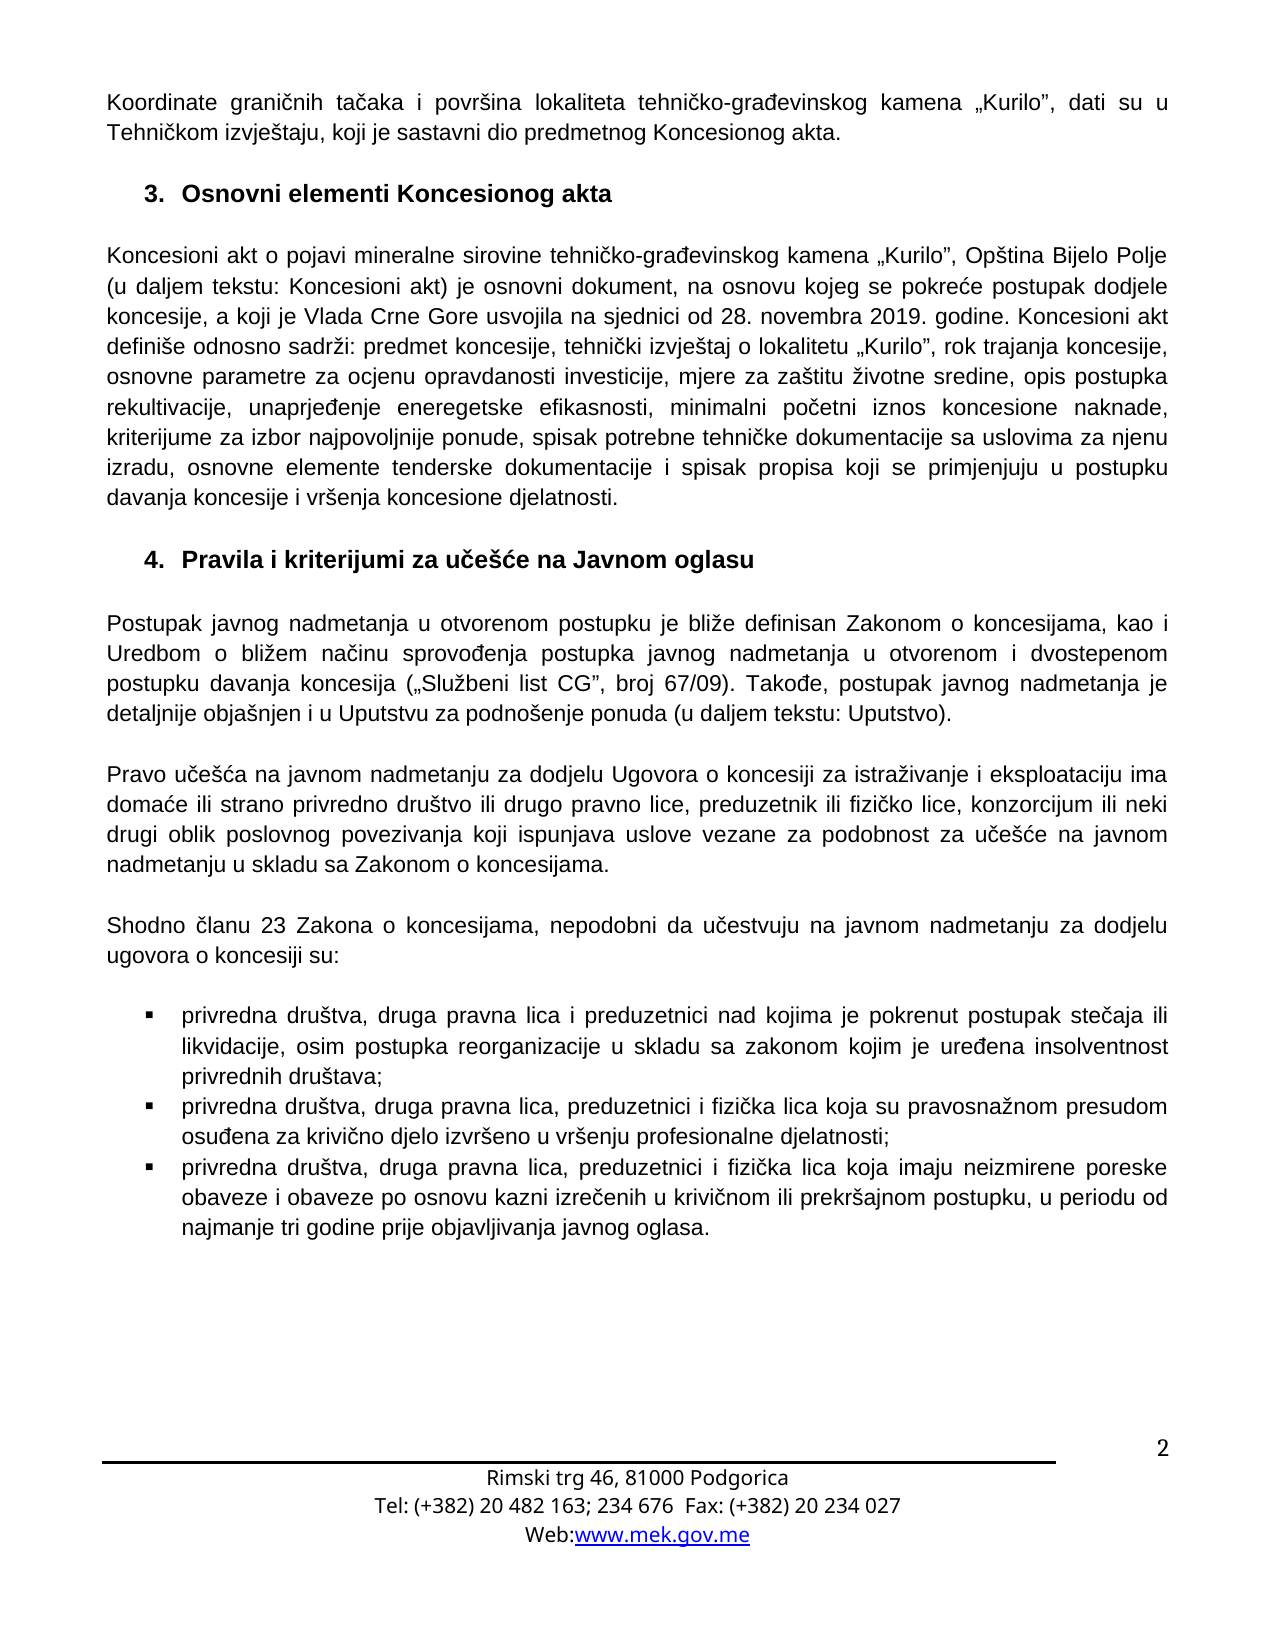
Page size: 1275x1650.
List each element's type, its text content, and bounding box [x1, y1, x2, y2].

text Pravo učešća na javnom nadmetanju za dodjelu Ugovora o koncesiji za istraživanje i eksploataciju ima domaće ili strano privredno društvo ili drugo pravno lice, preduzetnik ili fizičko lice, konzorcijum ili neki drugi oblik poslovnog povezivanja koji ispunjava uslove vezane za podobnost za učešće na javnom nadmetanju u skladu sa Zakonom o koncesijama. [106, 761, 1169, 878]
list privredna društva, druga pravna lica i preduzetnici nad kojima je pokrenut postupak stečaja ili likvidacije, osim postupka reorganizacije u skladu sa zakonom kojim je uređena insolventnost privrednih društava; [144, 1002, 1169, 1089]
text Shodno članu 23 Zakona o koncesijama, nepodobni da učestvuju na javnom nadmetanju za dodjelu ugovora o koncesiji su: [106, 912, 1169, 968]
text Koordinate graničnih tačaka i površina lokaliteta tehničko-građevinskog kamena „Kurilo”, dati su u Tehničkom izvještaju, koji je sastavni dio predmetnog Koncesionog akta. [106, 89, 1169, 145]
subtitle Pravila i kriterijumi za učešće na Javnom oglasu [144, 544, 1169, 573]
list privredna društva, druga pravna lica, preduzetnici i fizička lica koja su pravosnažnom presudom osuđena za krivično djelo izvršeno u vršenju profesionalne djelatnosti; [144, 1093, 1169, 1150]
text Koncesioni akt o pojavi mineralne sirovine tehničko-građevinskog kamena „Kurilo”, Opština Bijelo Polje (u daljem tekstu: Koncesioni akt) je osnovni dokument, na osnovu kojeg se pokreće postupak dodjele koncesije, a koji je Vlada Crne Gore usvojila na sjednici od 28. novembra 2019. godine. Koncesioni akt definiše odnosno sadrži: predmet koncesije, tehnički izvještaj o lokalitetu „Kurilo”, rok trajanja koncesije, osnovne parametre za ocjenu opravdanosti investicije, mjere za zaštitu životne sredine, opis postupka rekultivacije, unaprjeđenje eneregetske efikasnosti, minimalni početni iznos koncesione naknade, kriterijume za izbor najpovoljnije ponude, spisak potrebne tehničke dokumentacije sa uslovima za njenu izradu, osnovne elemente tenderske dokumentacije i spisak propisa koji se primjenjuju u postupku davanja koncesije i vršenja koncesione djelatnosti. [106, 242, 1169, 511]
text Postupak javnog nadmetanja u otvorenom postupku je bliže definisan Zakonom o koncesijama, kao i Uredbom o bližem načinu sprovođenja postupka javnog nadmetanja u otvorenom i dvostepenom postupku davanja koncesija („Službeni list CG”, broj 67/09). Takođe, postupak javnog nadmetanja je detaljnije objašnjen i u Uputstvu za podnošenje ponuda (u daljem tekstu: Uputstvo). [106, 610, 1169, 727]
list privredna društva, druga pravna lica, preduzetnici i fizička lica koja imaju neizmirene poreske obaveze i obaveze po osnovu kazni izrečenih u krivičnom ili prekršajnom postupku, u periodu od najmanje tri godine prije objavljivanja javnog oglasa. [144, 1153, 1169, 1240]
list Osnovni elementi Koncesionog akta [144, 179, 1154, 208]
